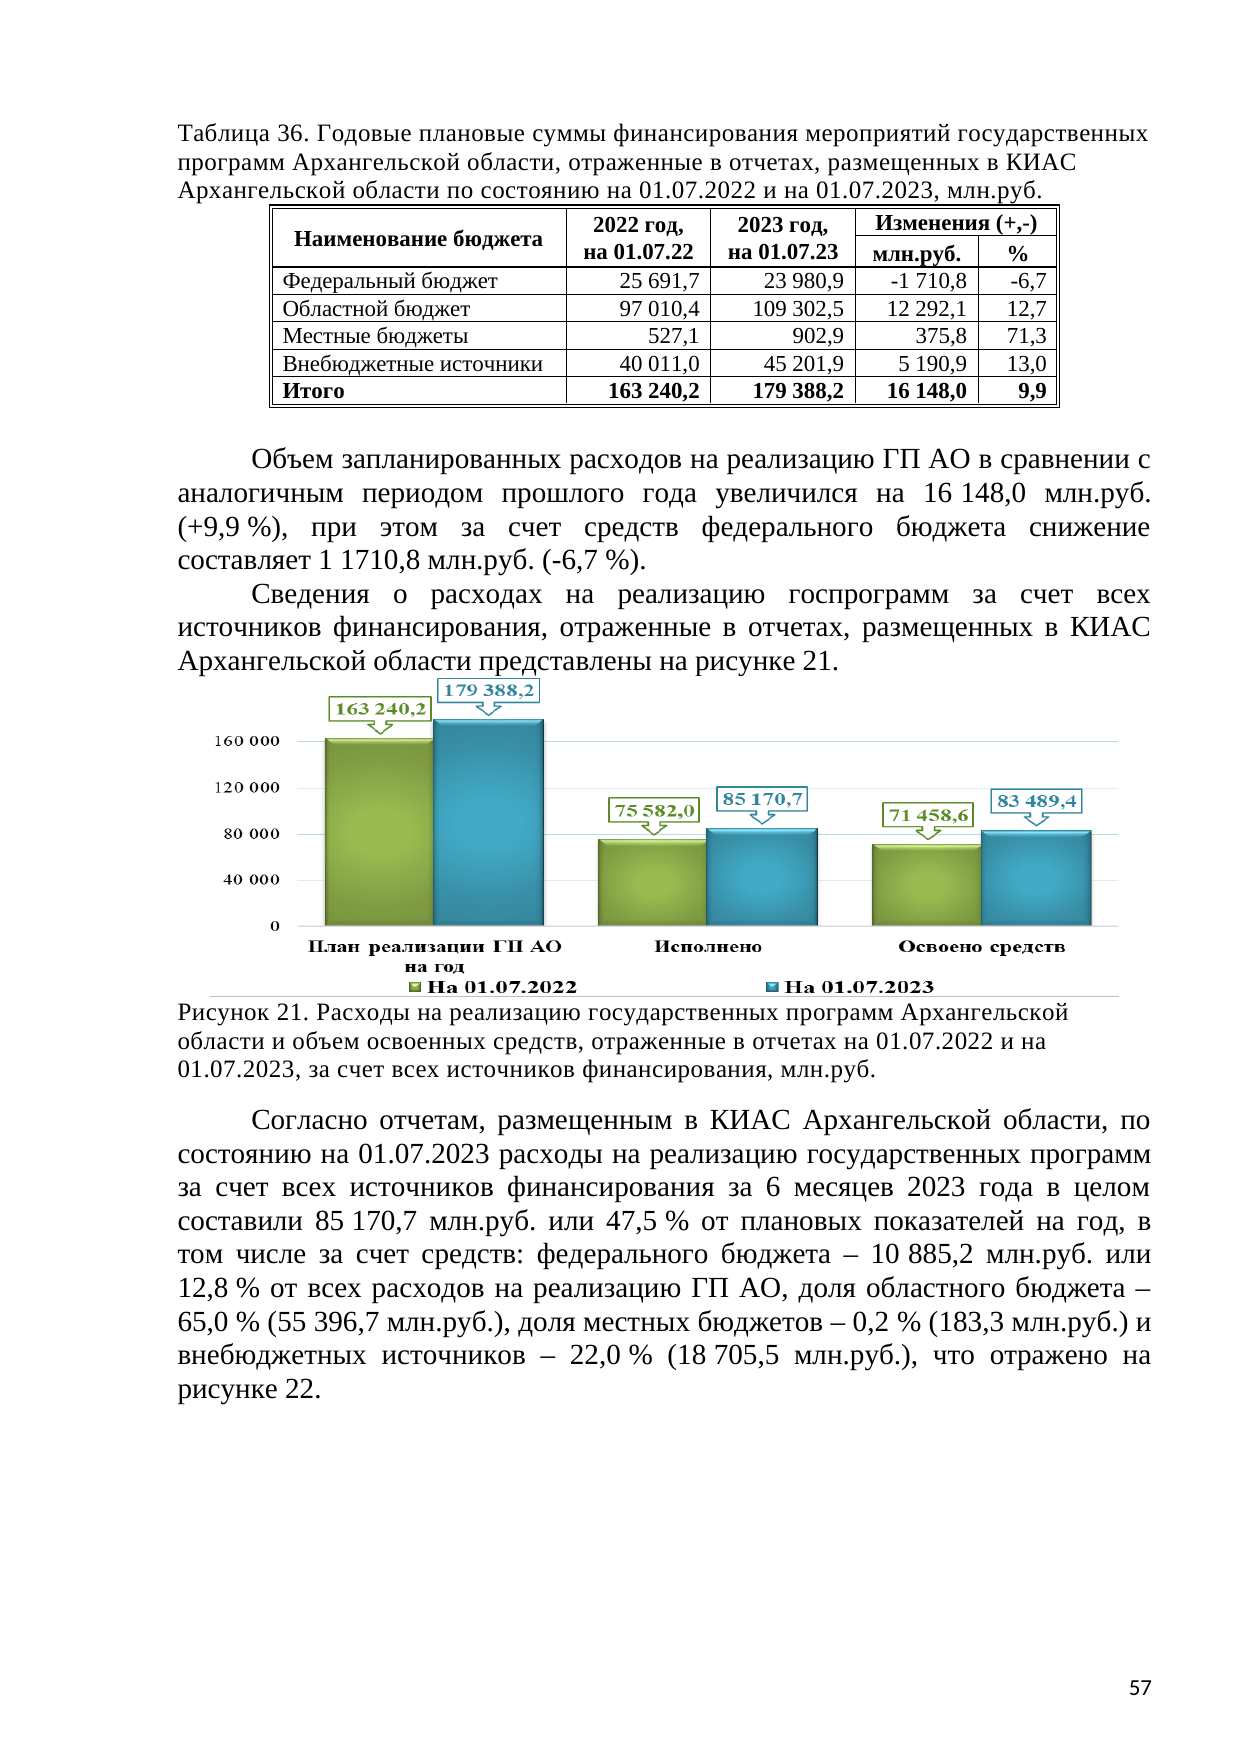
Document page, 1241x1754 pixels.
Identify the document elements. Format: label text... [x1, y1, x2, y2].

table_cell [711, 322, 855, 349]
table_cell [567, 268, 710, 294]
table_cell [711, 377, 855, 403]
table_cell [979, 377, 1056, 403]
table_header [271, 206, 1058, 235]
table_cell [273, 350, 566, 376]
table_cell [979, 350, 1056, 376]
picture [209, 676, 1119, 997]
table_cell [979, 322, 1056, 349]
text Таблица 36. Годовые плановые суммы финансирования мероприятий государственных программ Архангельской области, отраженные в отчетах, размещенных в КИАС Архангельской области по состоянию на 01.07.2022 и на 01.07.2023, млн.руб. [177, 118, 1152, 204]
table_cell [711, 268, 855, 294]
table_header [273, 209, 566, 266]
text Объем запланированных расходов на реализацию ГП АО в сравнении с аналогичным периодом прошлого года увеличился на 16 148,0 млн.руб. (+9,9 %), при этом за счет средств федерального бюджета снижение составляет 1 1710,8 млн.руб. (-6,7 %). [177, 442, 1152, 576]
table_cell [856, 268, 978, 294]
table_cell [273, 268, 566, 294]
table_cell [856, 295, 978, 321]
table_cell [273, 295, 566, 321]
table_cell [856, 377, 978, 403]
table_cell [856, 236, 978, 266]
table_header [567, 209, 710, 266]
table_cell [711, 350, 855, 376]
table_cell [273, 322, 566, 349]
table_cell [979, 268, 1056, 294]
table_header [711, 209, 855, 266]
text Рисунок 21. Расходы на реализацию государственных программ Архангельской области и объем освоенных средств, отраженные в отчетах на 01.07.2022 и на 01.07.2023, за счет всех источников финансирования, млн.руб. [177, 997, 1152, 1083]
text Согласно отчетам, размещенным в КИАС Архангельской области, по состоянию на 01.07.2023 расходы на реализацию государственных программ за счет всех источников финансирования за 6 месяцев 2023 года в целом составили 85 170,7 млн.руб. или 47,5 % от плановых показателей на год, в том числе за счет средств: федерального бюджета – 10 885,2 млн.руб. или 12,8 % от всех расходов на реализацию ГП АО, доля областного бюджета – 65,0 % (55 396,7 млн.руб.), доля местных бюджетов – 0,2 % (183,3 млн.руб.) и внебюджетных источников – 22,0 % (18 705,5 млн.руб.), что отражено на рисунке 22. [177, 1102, 1152, 1404]
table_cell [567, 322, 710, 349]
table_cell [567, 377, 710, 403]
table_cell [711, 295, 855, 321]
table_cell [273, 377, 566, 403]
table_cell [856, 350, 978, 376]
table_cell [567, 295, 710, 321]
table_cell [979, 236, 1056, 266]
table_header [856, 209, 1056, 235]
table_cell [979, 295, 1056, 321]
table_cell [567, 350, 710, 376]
text Сведения о расходах на реализацию госпрограмм за счет всех источников финансирования, отраженные в отчетах, размещенных в КИАС Архангельской области представлены на рисунке 21. [177, 576, 1152, 676]
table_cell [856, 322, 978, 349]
